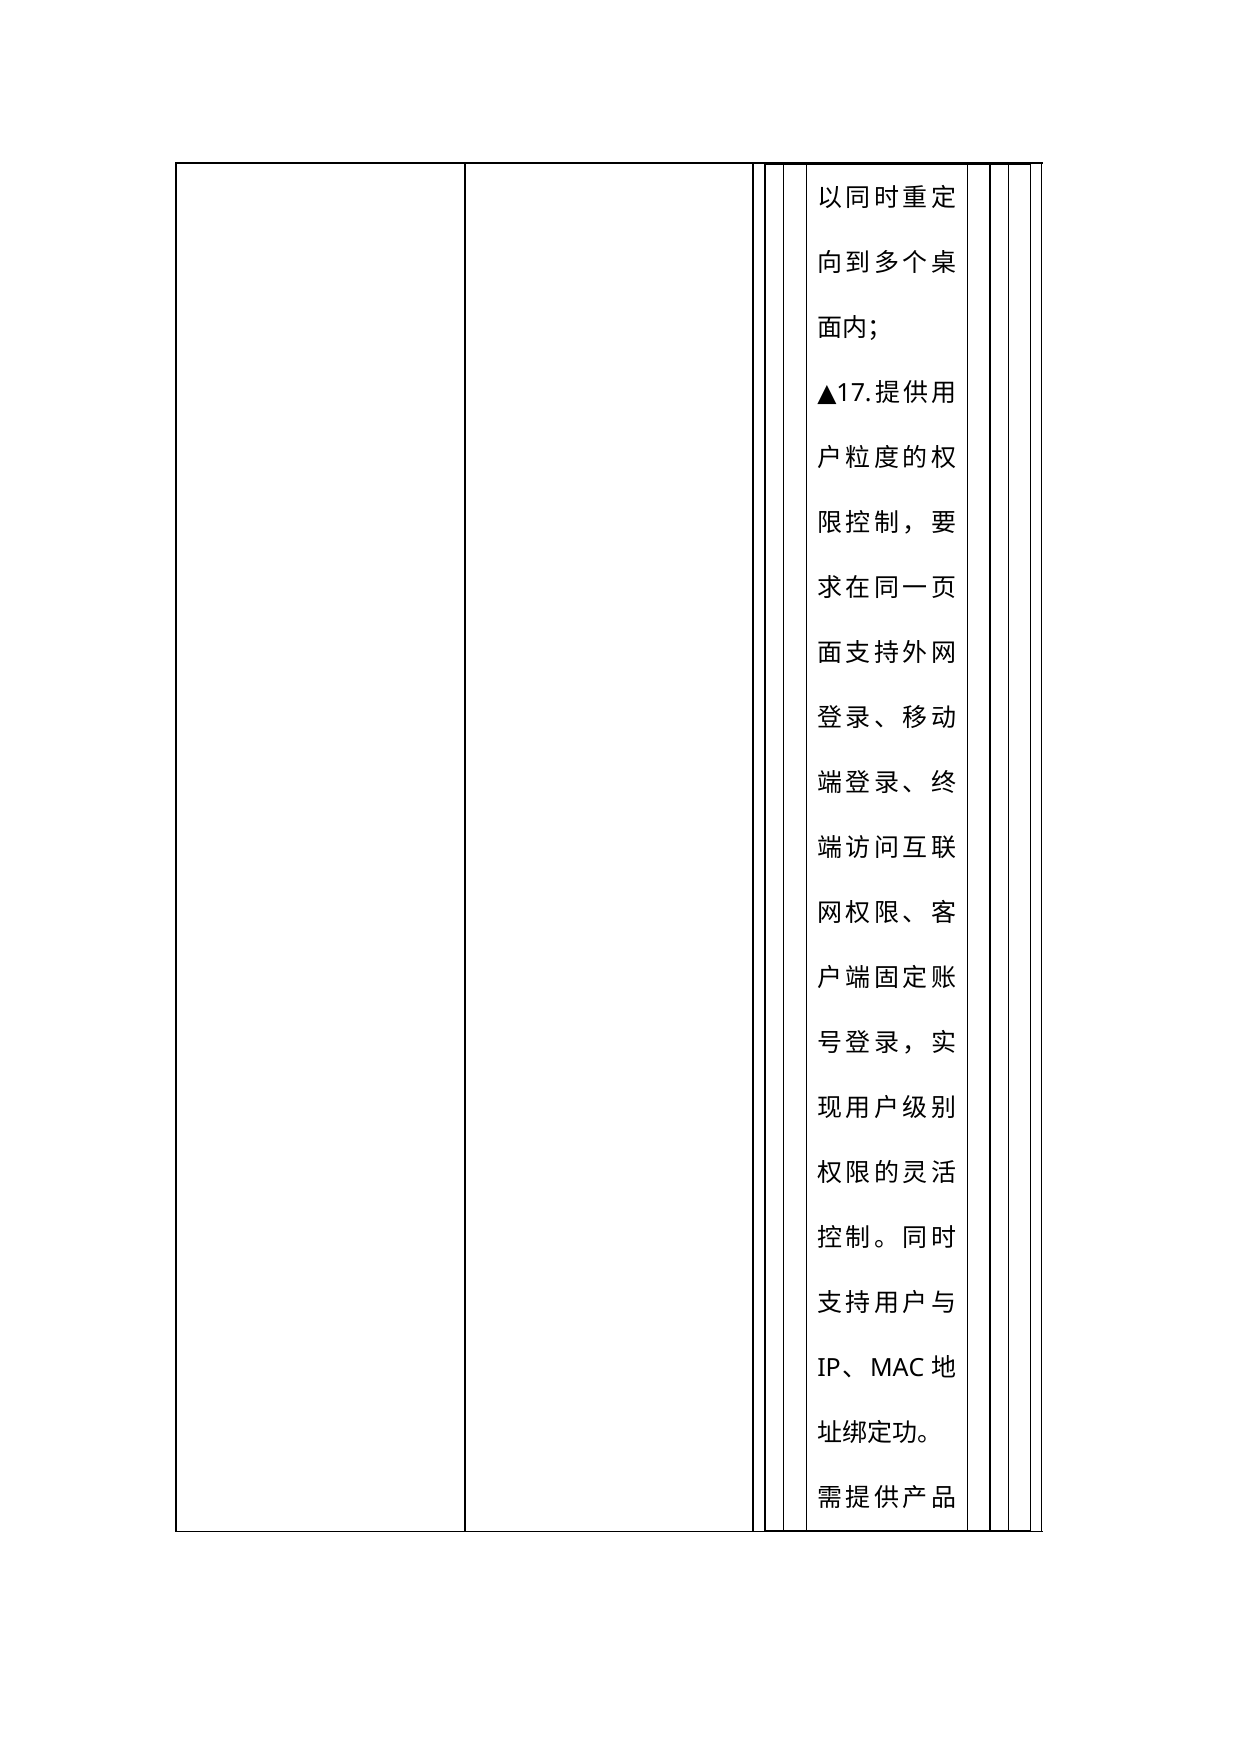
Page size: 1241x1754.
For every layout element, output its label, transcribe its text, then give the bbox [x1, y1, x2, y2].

table_cell [1009, 165, 1030, 1530]
table_cell [807, 165, 967, 1530]
table_cell [1031, 164, 1041, 1531]
table_cell [754, 164, 764, 1531]
table_cell [766, 165, 783, 1530]
table_cell [466, 164, 752, 1531]
table_cell [968, 165, 989, 1530]
table_cell 1 [177, 164, 464, 1531]
table_cell [991, 165, 1008, 1530]
table_cell [784, 165, 806, 1530]
